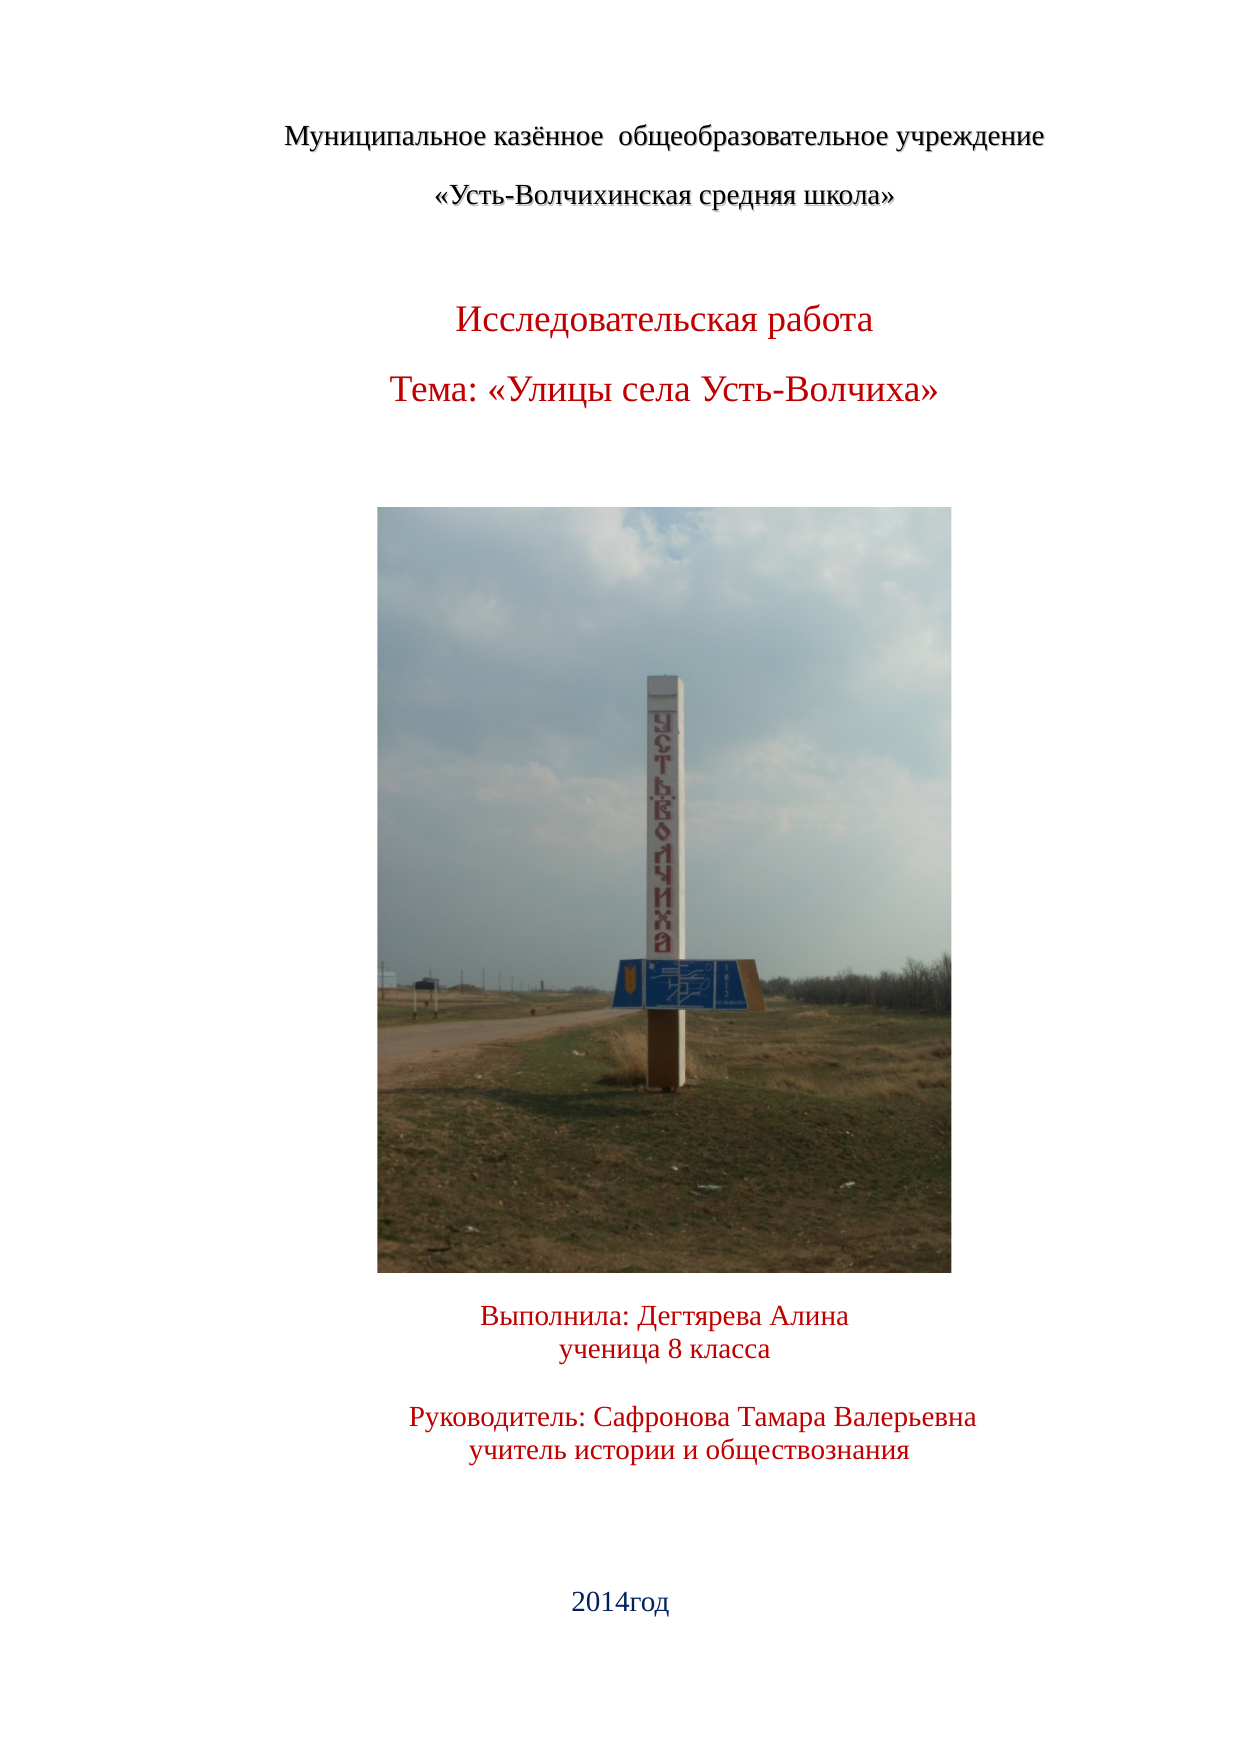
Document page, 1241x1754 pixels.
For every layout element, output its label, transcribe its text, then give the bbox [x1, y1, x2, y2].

text Руководитель: Сафронова Тамара Валерьевна учитель истории и обществознания [177, 1365, 1152, 1528]
text Муниципальное казённое общеобразовательное учреждение [177, 118, 1152, 152]
picture [377, 507, 952, 1273]
text Выполнила: Дегтярева Алина [177, 1298, 1152, 1332]
text «Усть-Волчихинская средняя школа» [177, 177, 1152, 211]
text 2014год [177, 1584, 1152, 1617]
text Исследовательская работа [177, 296, 1152, 339]
text ученица 8 класса [177, 1332, 1152, 1365]
text Тема: «Улицы села Усть-Волчиха» [177, 367, 1152, 410]
